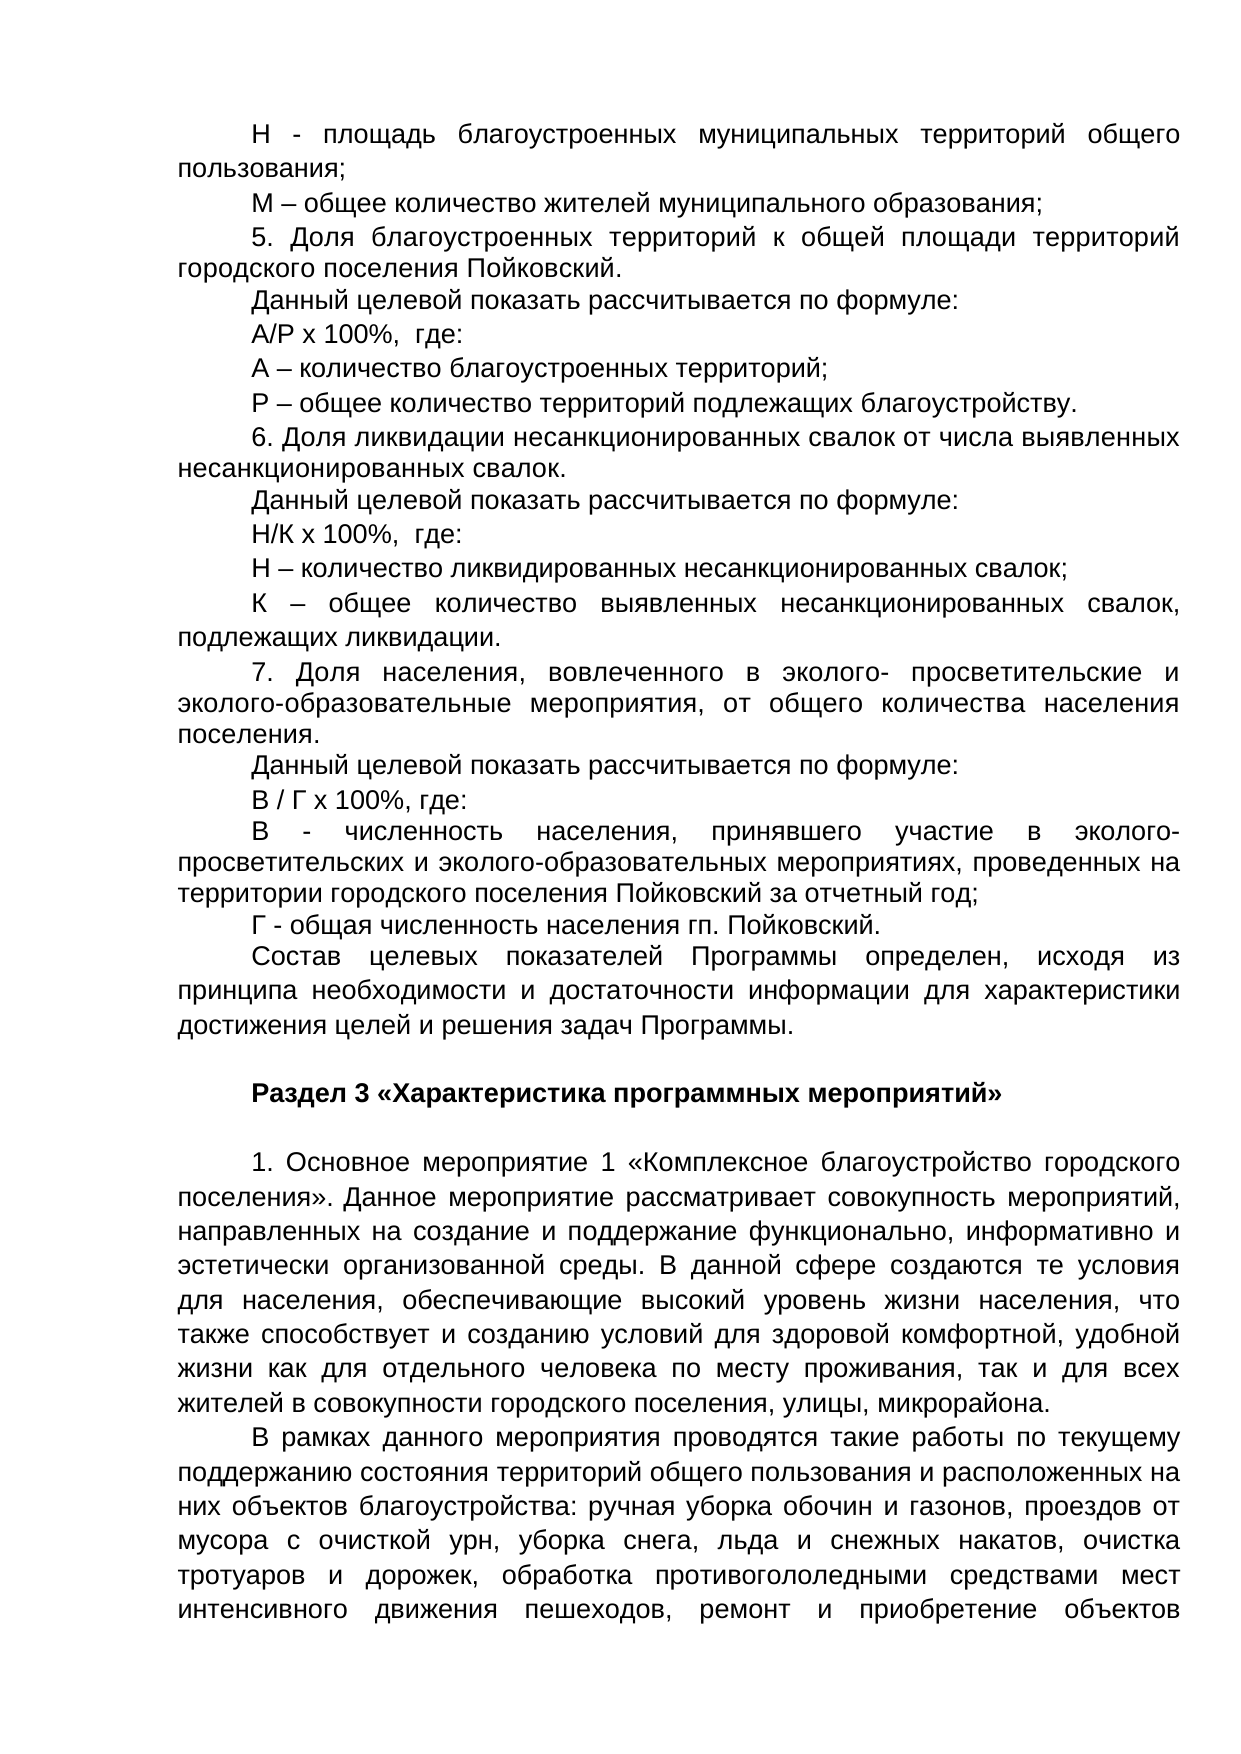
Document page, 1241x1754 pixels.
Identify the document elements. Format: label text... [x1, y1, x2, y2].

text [177, 1421, 1181, 1624]
text Н – количество ликвидированных несанкционированных свалок; [177, 552, 1181, 584]
text Н/К x 100%, где: [177, 518, 1181, 549]
text Г - общая численность населения гп. Пойковский. [177, 909, 1181, 940]
text Состав целевых показателей Программы определен, исходя из принципа необходимости и достаточности информации для характеристики достижения целей и решения задач Программы. [177, 940, 1181, 1040]
text Данный целевой показать рассчитывается по формуле: [177, 484, 1181, 515]
text 1. Основное мероприятие 1 «Комплексное благоустройство городского поселения». Данное мероприятие рассматривает совокупность мероприятий, направленных на создание и поддержание функционально, информативно и эстетически организованной среды. В данной сфере создаются те условия для населения, обеспечивающие высокий уровень жизни населения, что также способствует и созданию условий для здоровой комфортной, удобной жизни как для отдельного человека по месту проживания, так и для всех жителей в совокупности городского поселения, улицы, микрорайона. [177, 1146, 1181, 1418]
text М – общее количество жителей муниципального образования; [177, 187, 1181, 218]
text В - численность населения, принявшего участие в эколого-просветительских и эколого-образовательных мероприятиях, проведенных на территории городского поселения Пойковский за отчетный год; [177, 815, 1181, 909]
text В / Г x 100%, где: [177, 784, 1181, 815]
text Р – общее количество территорий подлежащих благоустройству. [177, 387, 1181, 418]
text Данный целевой показать рассчитывается по формуле: [177, 749, 1181, 781]
text К – общее количество выявленных несанкционированных свалок, подлежащих ликвидации. [177, 587, 1181, 652]
text А – количество благоустроенных территорий; [177, 352, 1181, 384]
text Н - площадь благоустроенных муниципальных территорий общего пользования; [177, 118, 1181, 184]
text 7. Доля населения, вовлеченного в эколого- просветительские и эколого-образовательные мероприятия, от общего количества населения поселения. [177, 656, 1181, 749]
text 6. Доля ликвидации несанкционированных свалок от числа выявленных несанкционированных свалок. [177, 421, 1181, 484]
text Данный целевой показать рассчитывается по формуле: [177, 284, 1181, 315]
text 5. Доля благоустроенных территорий к общей площади территорий городского поселения Пойковский. [177, 221, 1181, 284]
text А/Р x 100%, где: [177, 318, 1181, 349]
text Раздел 3 «Характеристика программных мероприятий» [177, 1077, 1181, 1109]
